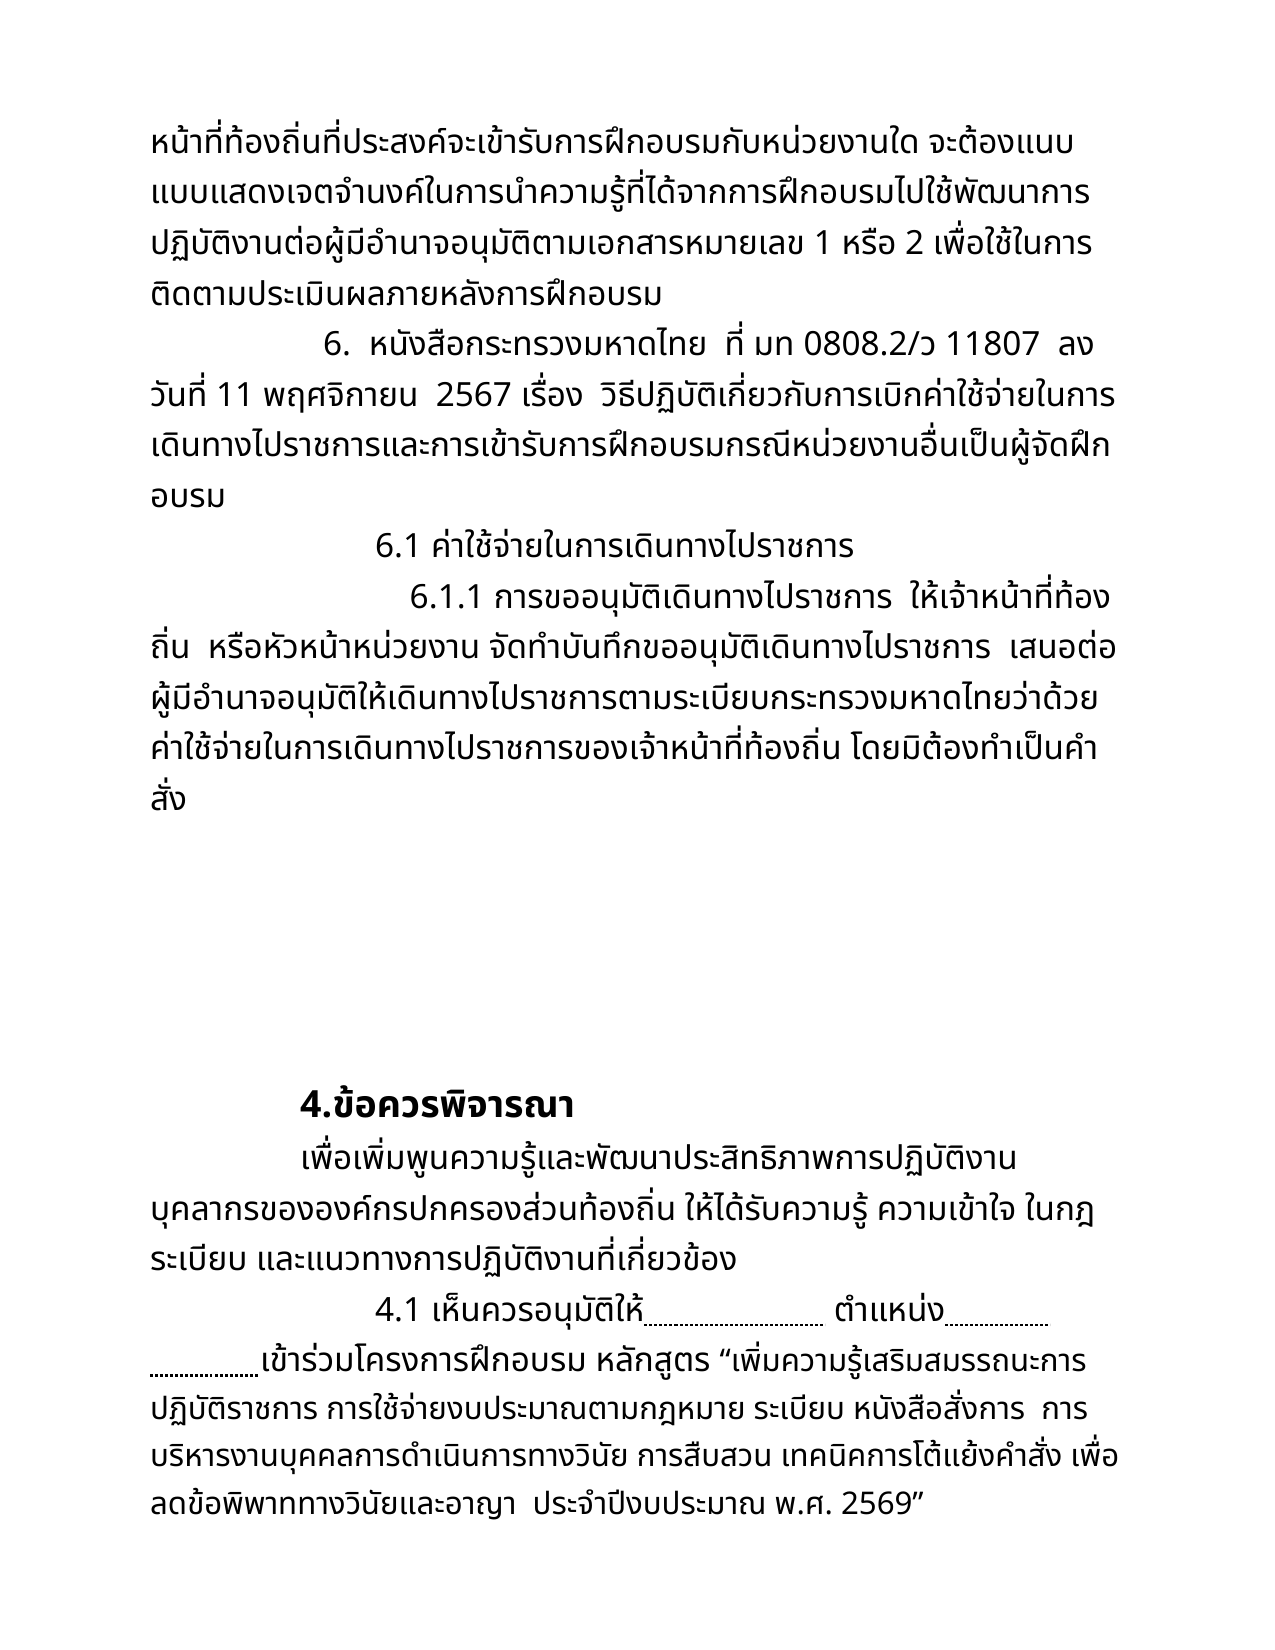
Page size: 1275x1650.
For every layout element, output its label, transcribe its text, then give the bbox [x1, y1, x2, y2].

text 6.1.1 การขออนุมัติเดินทางไปราชการ ให้เจ้าหน้าที่ท้องถิ่น หรือหัวหน้าหน่วยงาน จัดทำบันทึกขออนุมัติเดินทางไปราชการ เสนอต่อผู้มีอำนาจอนุมัติให้เดินทางไปราชการตามระเบียบกระทรวงมหาดไทยว่าด้วยค่าใช้จ่ายในการเดินทางไปราชการของเจ้าหน้าที่ท้องถิ่น โดยมิต้องทำเป็นคำสั่ง [150, 573, 1125, 825]
text 6. หนังสือกระทรวงมหาดไทย ที่ มท 0808.2/ว 11807 ลงวันที่ 11 พฤศจิกายน 2567 เรื่อง วิธีปฏิบัติเกี่ยวกับการเบิกค่าใช้จ่ายในการเดินทางไปราชการและการเข้ารับการฝึกอบรมกรณีหน่วยงานอื่นเป็นผู้จัดฝึกอบรม [150, 320, 1125, 522]
text 6.1 ค่าใช้จ่ายในการเดินทางไปราชการ [150, 522, 1125, 573]
text 4.ข้อควรพิจารณา [225, 1077, 1125, 1134]
text 4.1 เห็นควรอนุมัติให้ ตำแหน่ง เข้าร่วมโครงการฝึกอบรม หลักสูตร “เพิ่มความรู้เสริมสมรรถนะการปฏิบัติราชการ การใช้จ่ายงบประมาณตามกฎหมาย ระเบียบ หนังสือสั่งการ การบริหารงานบุคคลการดำเนินการทางวินัย การสืบสวน เทคนิคการโต้แย้งคำสั่ง เพื่อลดข้อพิพาททางวินัยและอาญา ประจำปีงบประมาณ พ.ศ. 2569” [150, 1285, 1125, 1528]
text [150, 118, 1125, 320]
text เพื่อเพิ่มพูนความรู้และพัฒนาประสิทธิภาพการปฏิบัติงานบุคลากรขององค์กรปกครองส่วนท้องถิ่น ให้ได้รับความรู้ ความเข้าใจ ในกฎ ระเบียบ และแนวทางการปฏิบัติงานที่เกี่ยวข้อง [150, 1134, 1125, 1285]
